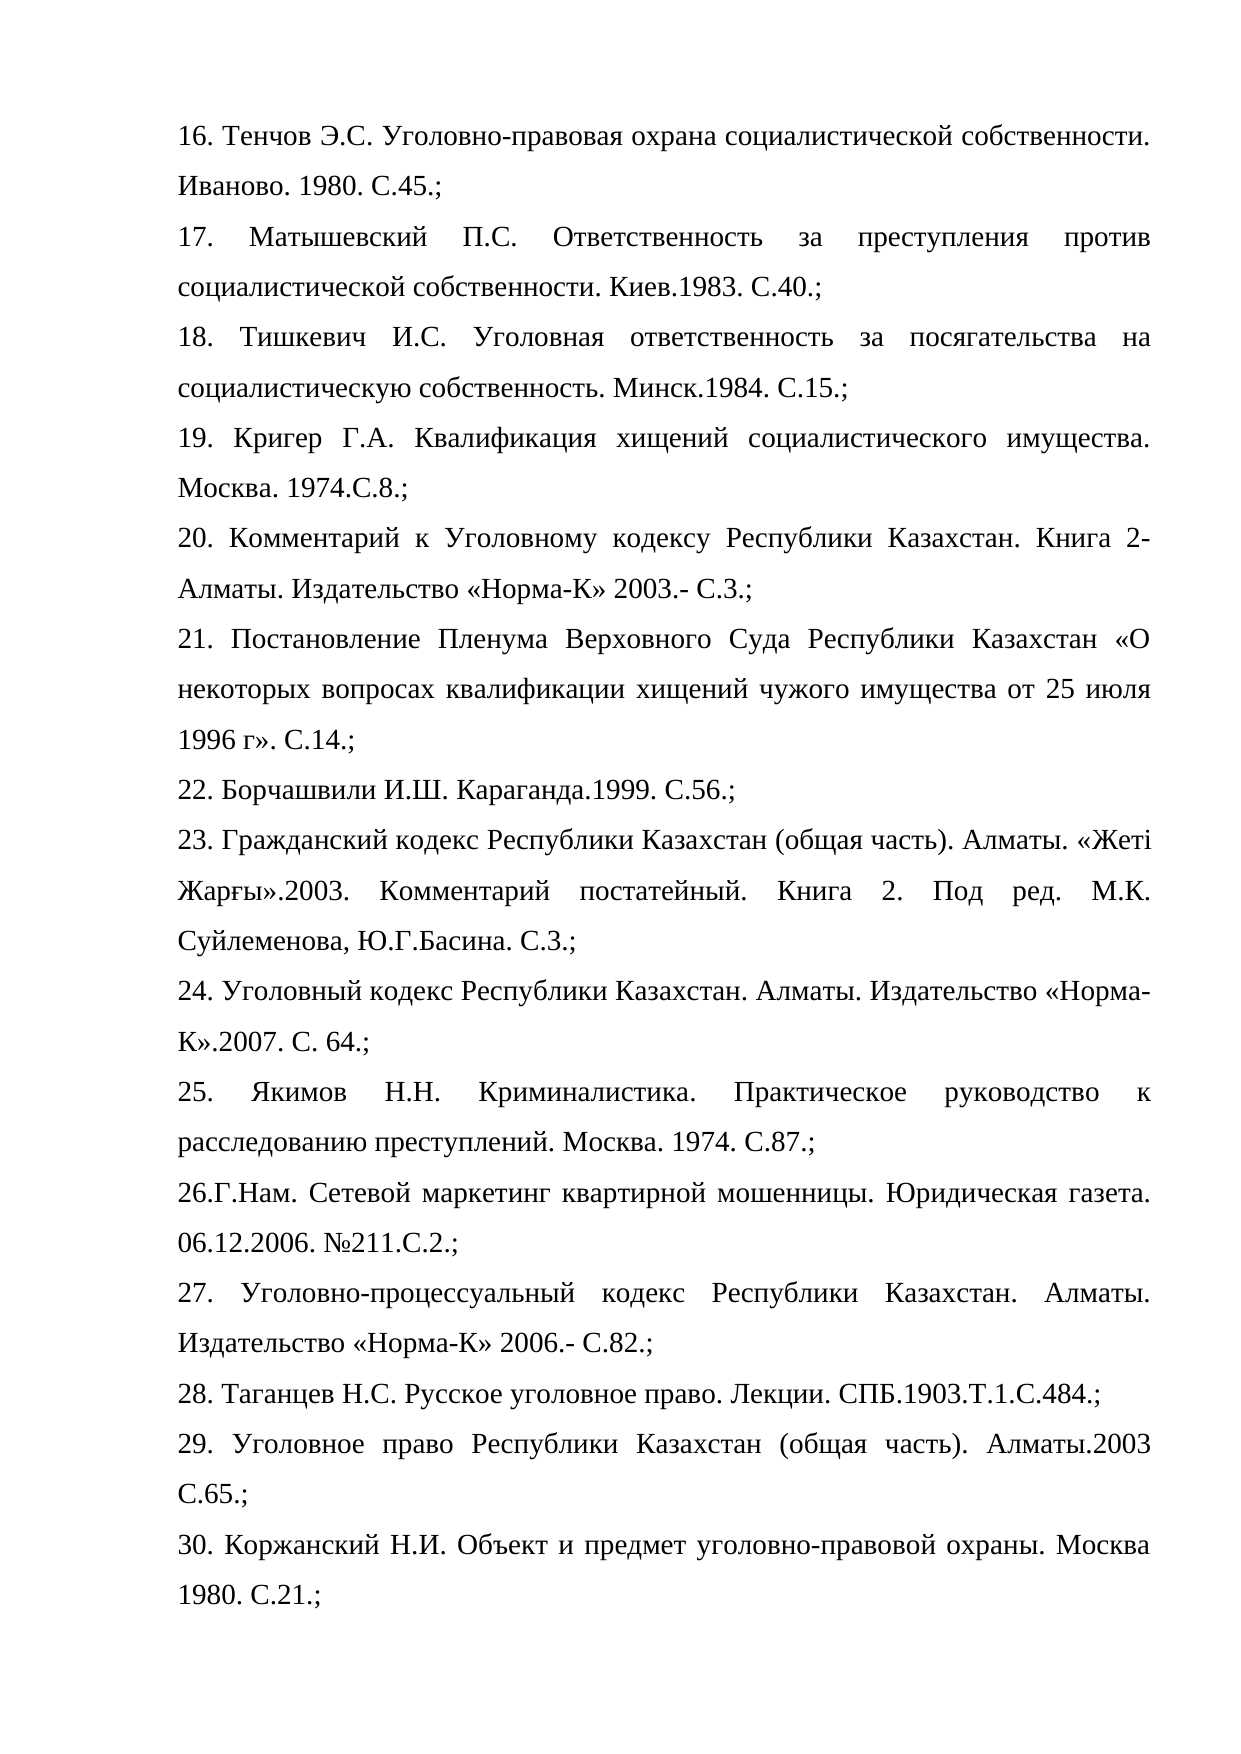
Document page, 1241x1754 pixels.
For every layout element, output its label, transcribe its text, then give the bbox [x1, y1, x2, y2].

text 30. Коржанский Н.И. Объект и предмет уголовно-правовой охраны. Москва 1980. С.21.; [177, 1527, 1152, 1611]
text 20. Комментарий к Уголовному кодексу Республики Казахстан. Книга 2-Алматы. Издательство «Норма-К» 2003.- С.3.; [177, 521, 1152, 604]
text 27. Уголовно-процессуальный кодекс Республики Казахстан. Алматы. Издательство «Норма-К» 2006.- С.82.; [177, 1275, 1152, 1359]
text 22. Борчашвили И.Ш. Караганда.1999. С.56.; [177, 772, 1152, 806]
text 16. Тенчов Э.С. Уголовно-правовая охрана социалистической собственности. Иваново. 1980. С.45.; [177, 118, 1152, 202]
text 26.Г.Нам. Сетевой маркетинг квартирной мошенницы. Юридическая газета. 06.12.2006. №211.С.2.; [177, 1175, 1152, 1258]
text 17. Матышевский П.С. Ответственность за преступления против социалистической собственности. Киев.1983. С.40.; [177, 219, 1152, 303]
text 21. Постановление Пленума Верховного Суда Республики Казахстан «О некоторых вопросах квалификации хищений чужого имущества от 25 июля 1996 г». С.14.; [177, 621, 1152, 755]
text 25. Якимов Н.Н. Криминалистика. Практическое руководство к расследованию преступлений. Москва. 1974. С.87.; [177, 1074, 1152, 1158]
text 18. Тишкевич И.С. Уголовная ответственность за посягательства на социалистическую собственность. Минск.1984. С.15.; [177, 319, 1152, 403]
text 24. Уголовный кодекс Республики Казахстан. Алматы. Издательство «Норма- К».2007. С. 64.; [177, 973, 1152, 1057]
text 23. Гражданский кодекс Республики Казахстан (общая часть). Алматы. «Жеті Жарғы».2003. Комментарий постатейный. Книга 2. Под ред. М.К. Суйлеменова, Ю.Г.Басина. С.3.; [177, 822, 1152, 957]
text 19. Кригер Г.А. Квалификация хищений социалистического имущества. Москва. 1974.С.8.; [177, 420, 1152, 504]
text 28. Таганцев Н.С. Русское уголовное право. Лекции. СПБ.1903.Т.1.С.484.; [177, 1376, 1152, 1409]
text 29. Уголовное право Республики Казахстан (общая часть). Алматы.2003 С.65.; [177, 1426, 1152, 1510]
